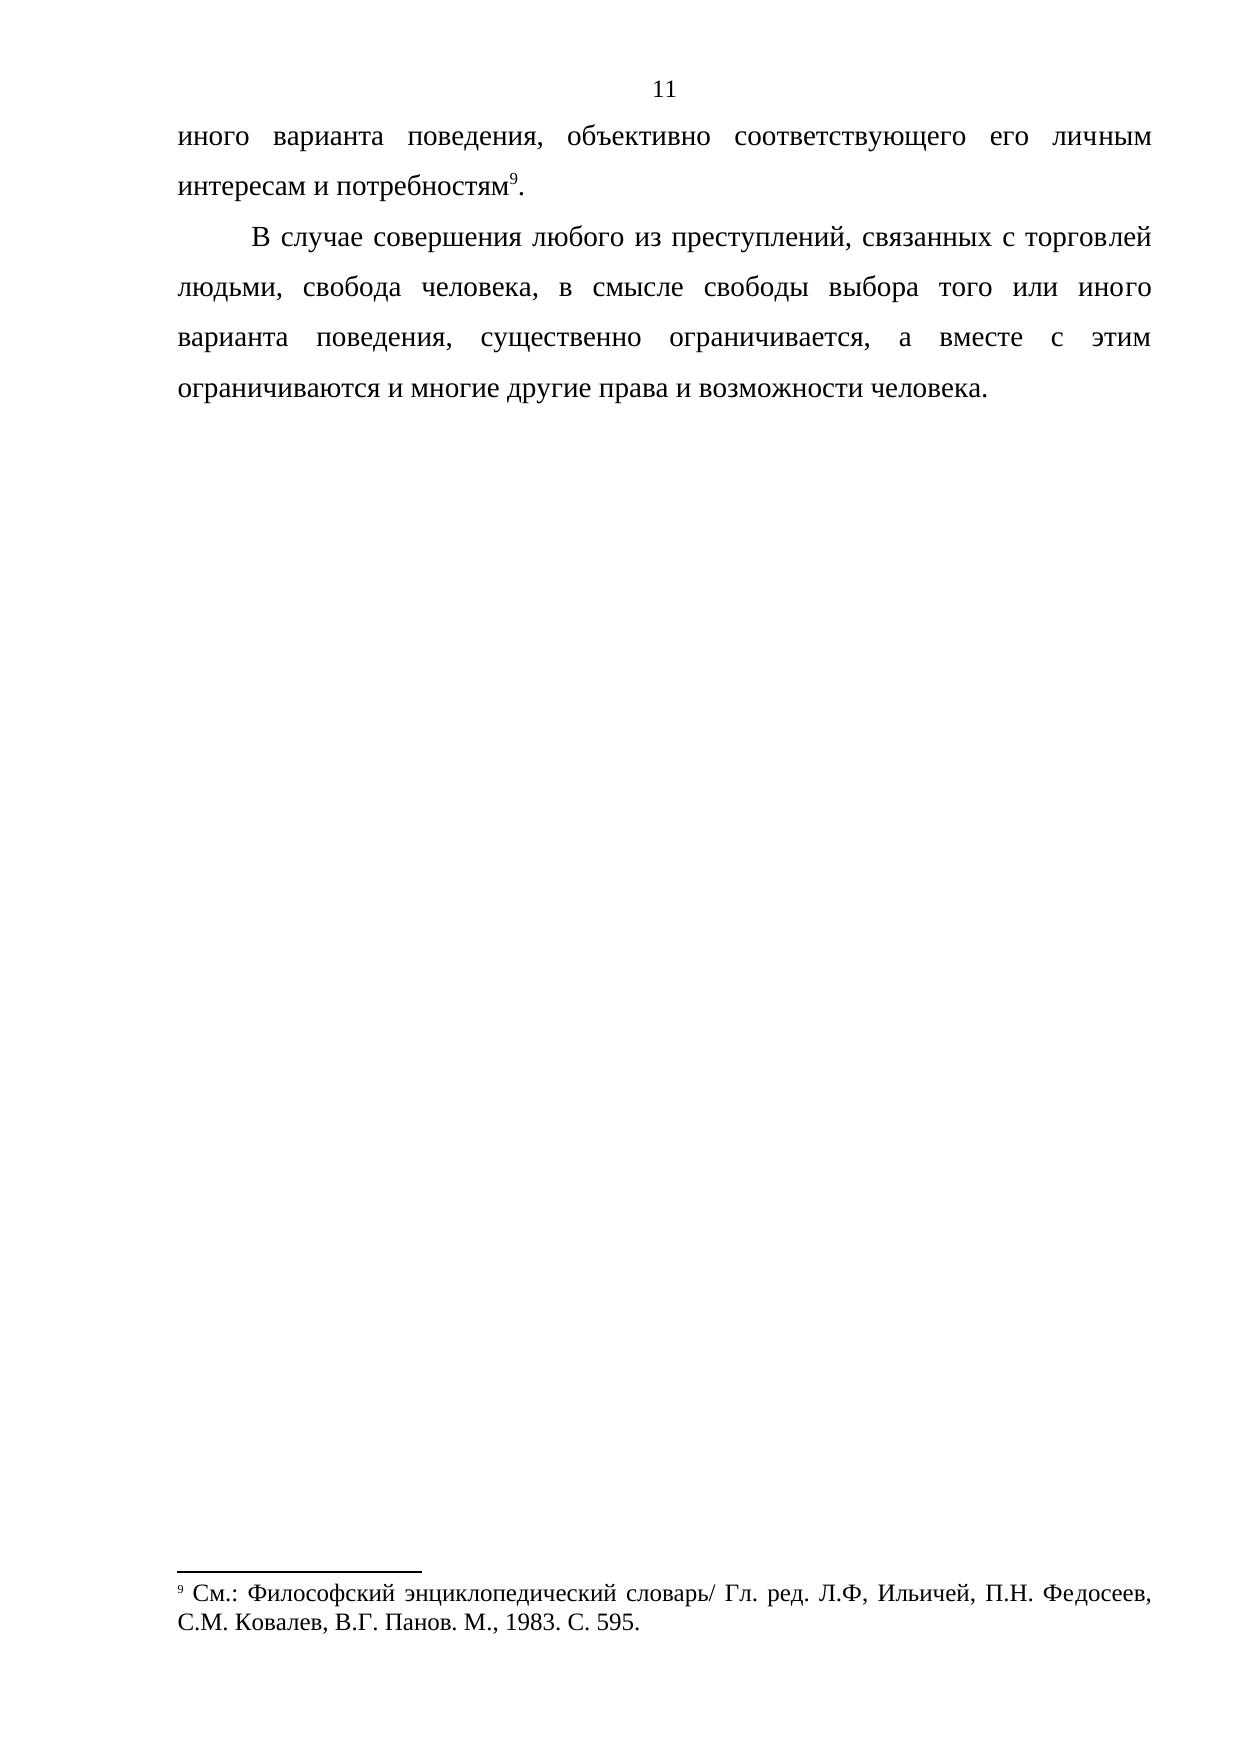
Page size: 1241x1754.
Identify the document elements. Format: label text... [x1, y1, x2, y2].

text В случае совершения любого из преступлений, связанных с торговлей людьми, свобода человека, в смысле свободы выбора того или иного варианта поведения, существенно ограничивается, а вместе с этим ограничиваются и многие другие права и возможности человека. [177, 219, 1152, 403]
text Философский подход к понятию свободы личности традиционно сводится к вопросу, обладает ли человек свободой воли. Независимо от происхождения своих целей и намерений человек обладает свободой постольку, поскольку он сохраняет реальную возможность выбора того или иного варианта поведения, объективно соответствующего его личным интересам и потребностям. [177, 118, 1152, 202]
